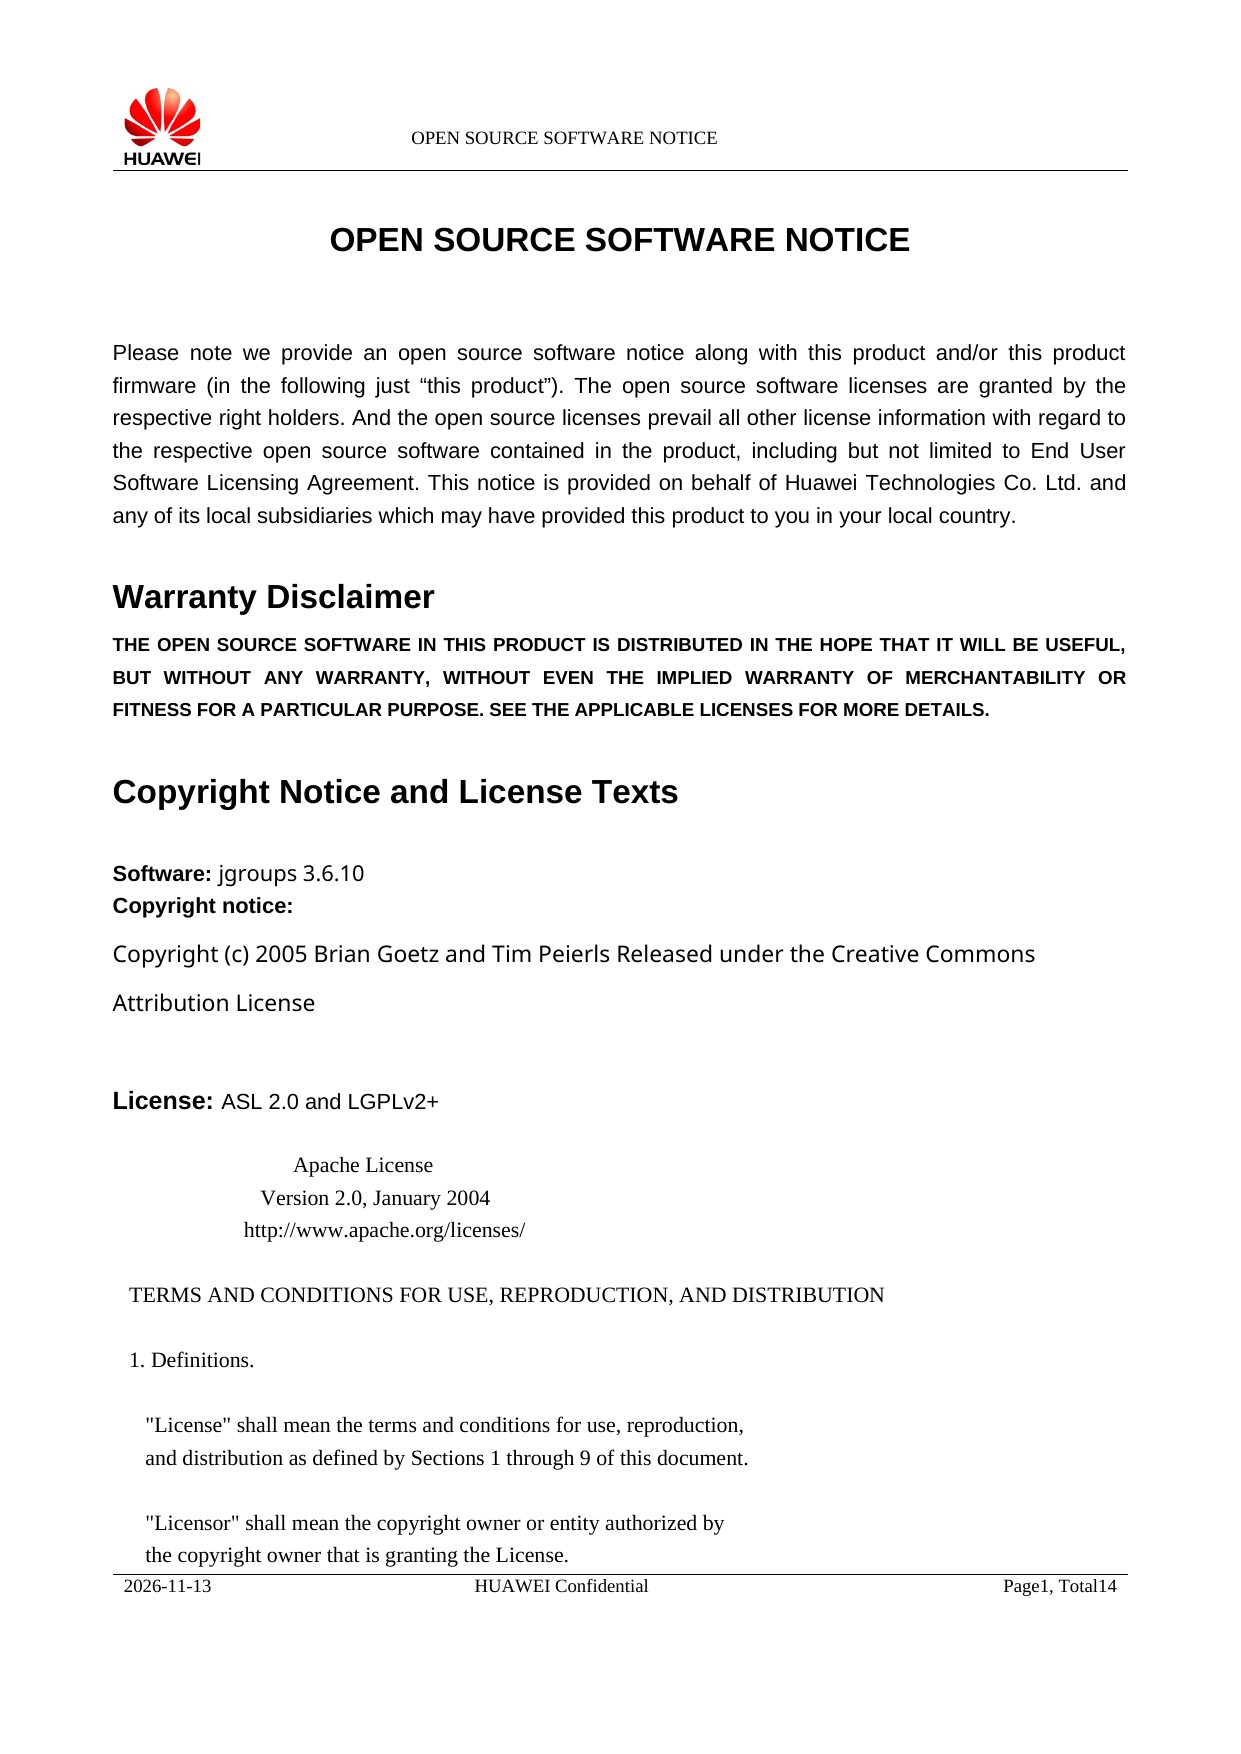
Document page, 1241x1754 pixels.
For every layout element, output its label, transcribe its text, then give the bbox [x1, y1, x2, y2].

title Software: jgroups 3.6.10 [112, 856, 1128, 889]
text Warranty Disclaimer [112, 564, 1128, 629]
text OPEN SOURCE SOFTWARE NOTICE [112, 206, 1128, 271]
text Please note we provide an open source software notice along with this product and/or this product firmware (in the following just “this product”). The open source software licenses are granted by the respective right holders. And the open source licenses prevail all other license information with regard to the respective open source software contained in the product, including but not limited to End User Software Licensing Agreement. This notice is provided on behalf of Huawei Technologies Co. Ltd. and any of its local subsidiaries which may have provided this product to you in your local country. [112, 336, 1128, 531]
picture [124, 88, 201, 165]
text Copyright notice: Copyright (c) 2005 Brian Goetz and Tim Peierls Released under the Creative Commons Attribution License [112, 889, 1128, 1068]
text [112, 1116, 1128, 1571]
text License: ASL 2.0 and LGPLv2+ [112, 1084, 1128, 1116]
text Copyright Notice and License Texts [112, 759, 1128, 824]
text The open source software in this product is distributed in the hope that it will be useful, but WITHOUT ANY WARRANTY, without even the implied warranty of MERCHANTABILITY or FITNESS FOR A PARTICULAR PURPOSE. See the applicable licenses for more details. [112, 629, 1128, 726]
